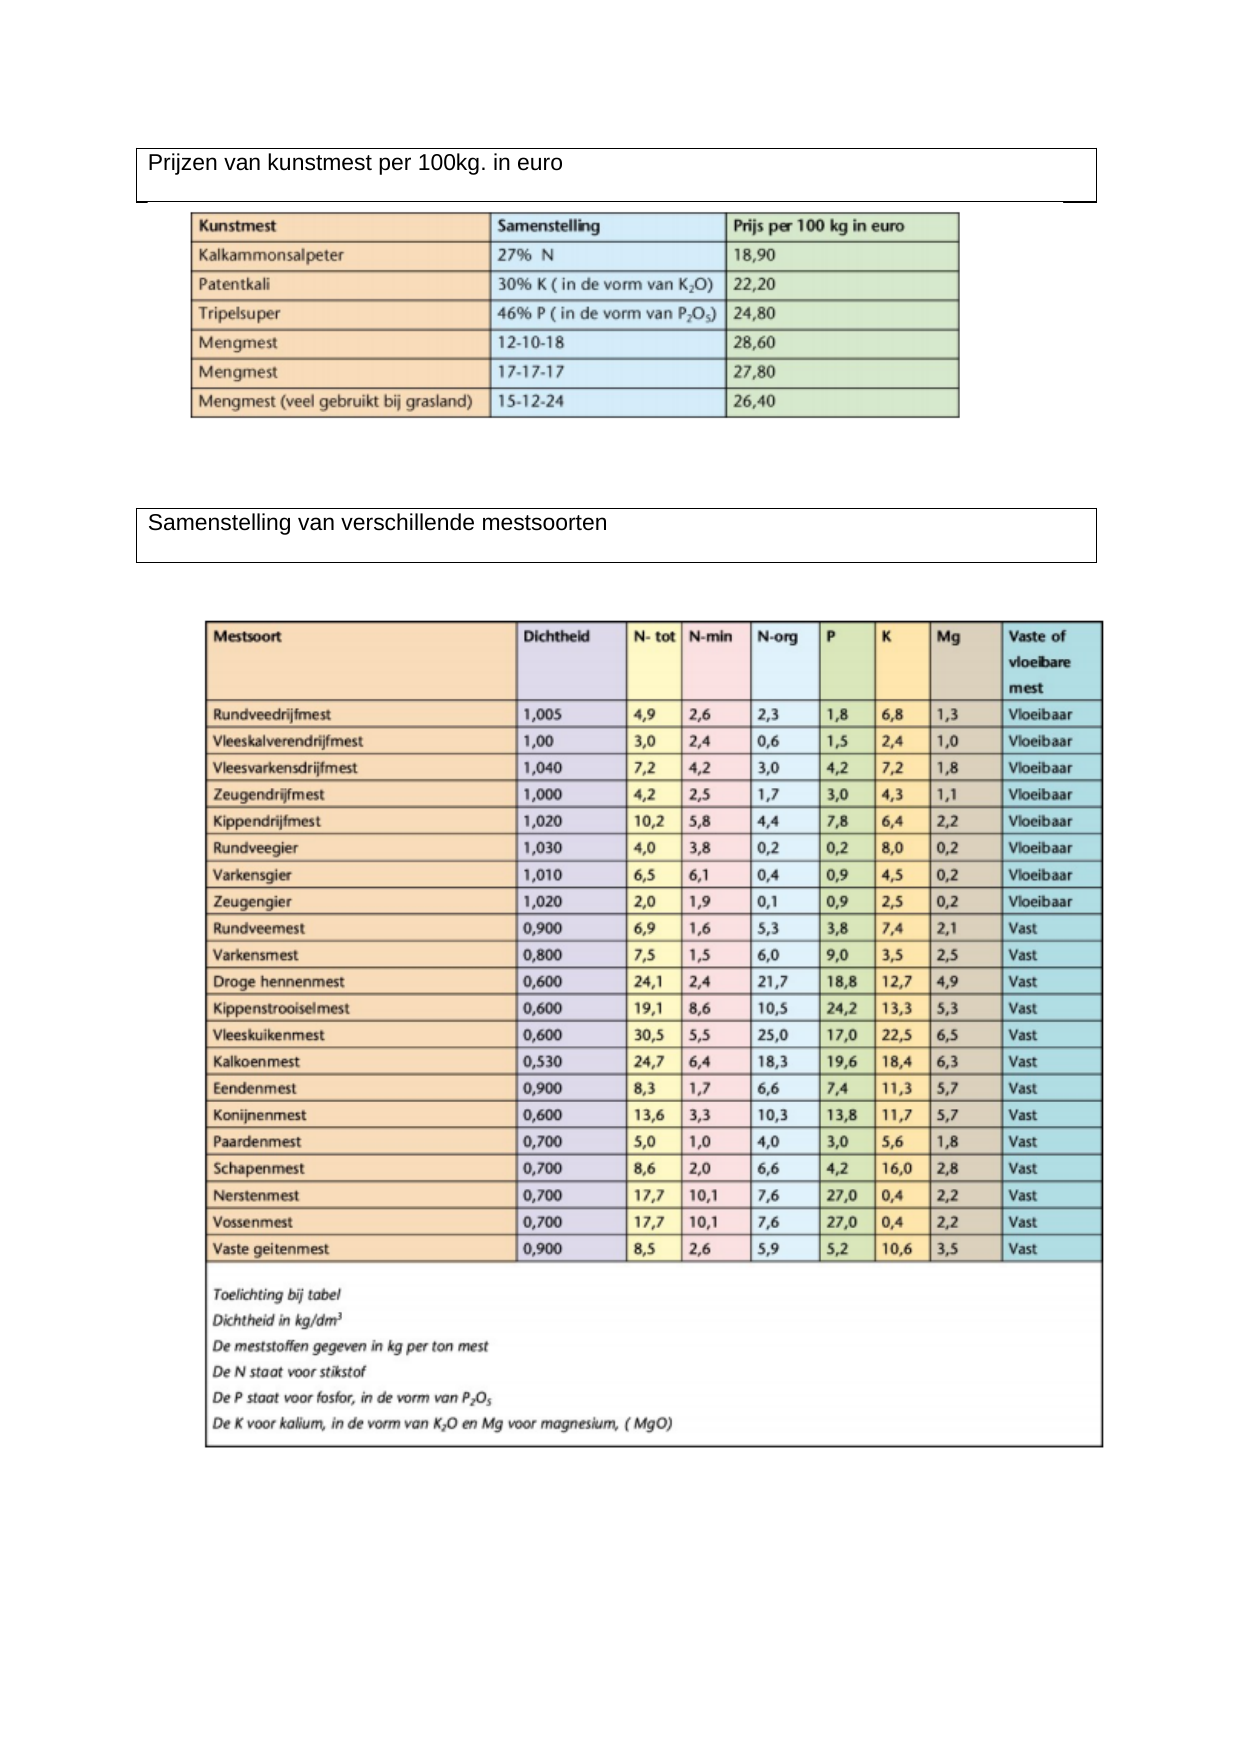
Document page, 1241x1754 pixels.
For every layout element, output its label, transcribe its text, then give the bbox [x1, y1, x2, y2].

picture [147, 613, 1169, 1450]
table_header Samenstelling van verschillende mestsoorten [137, 509, 1096, 562]
picture [147, 202, 1064, 433]
table_header Prijzen van kunstmest per 100kg. in euro [137, 149, 1096, 201]
